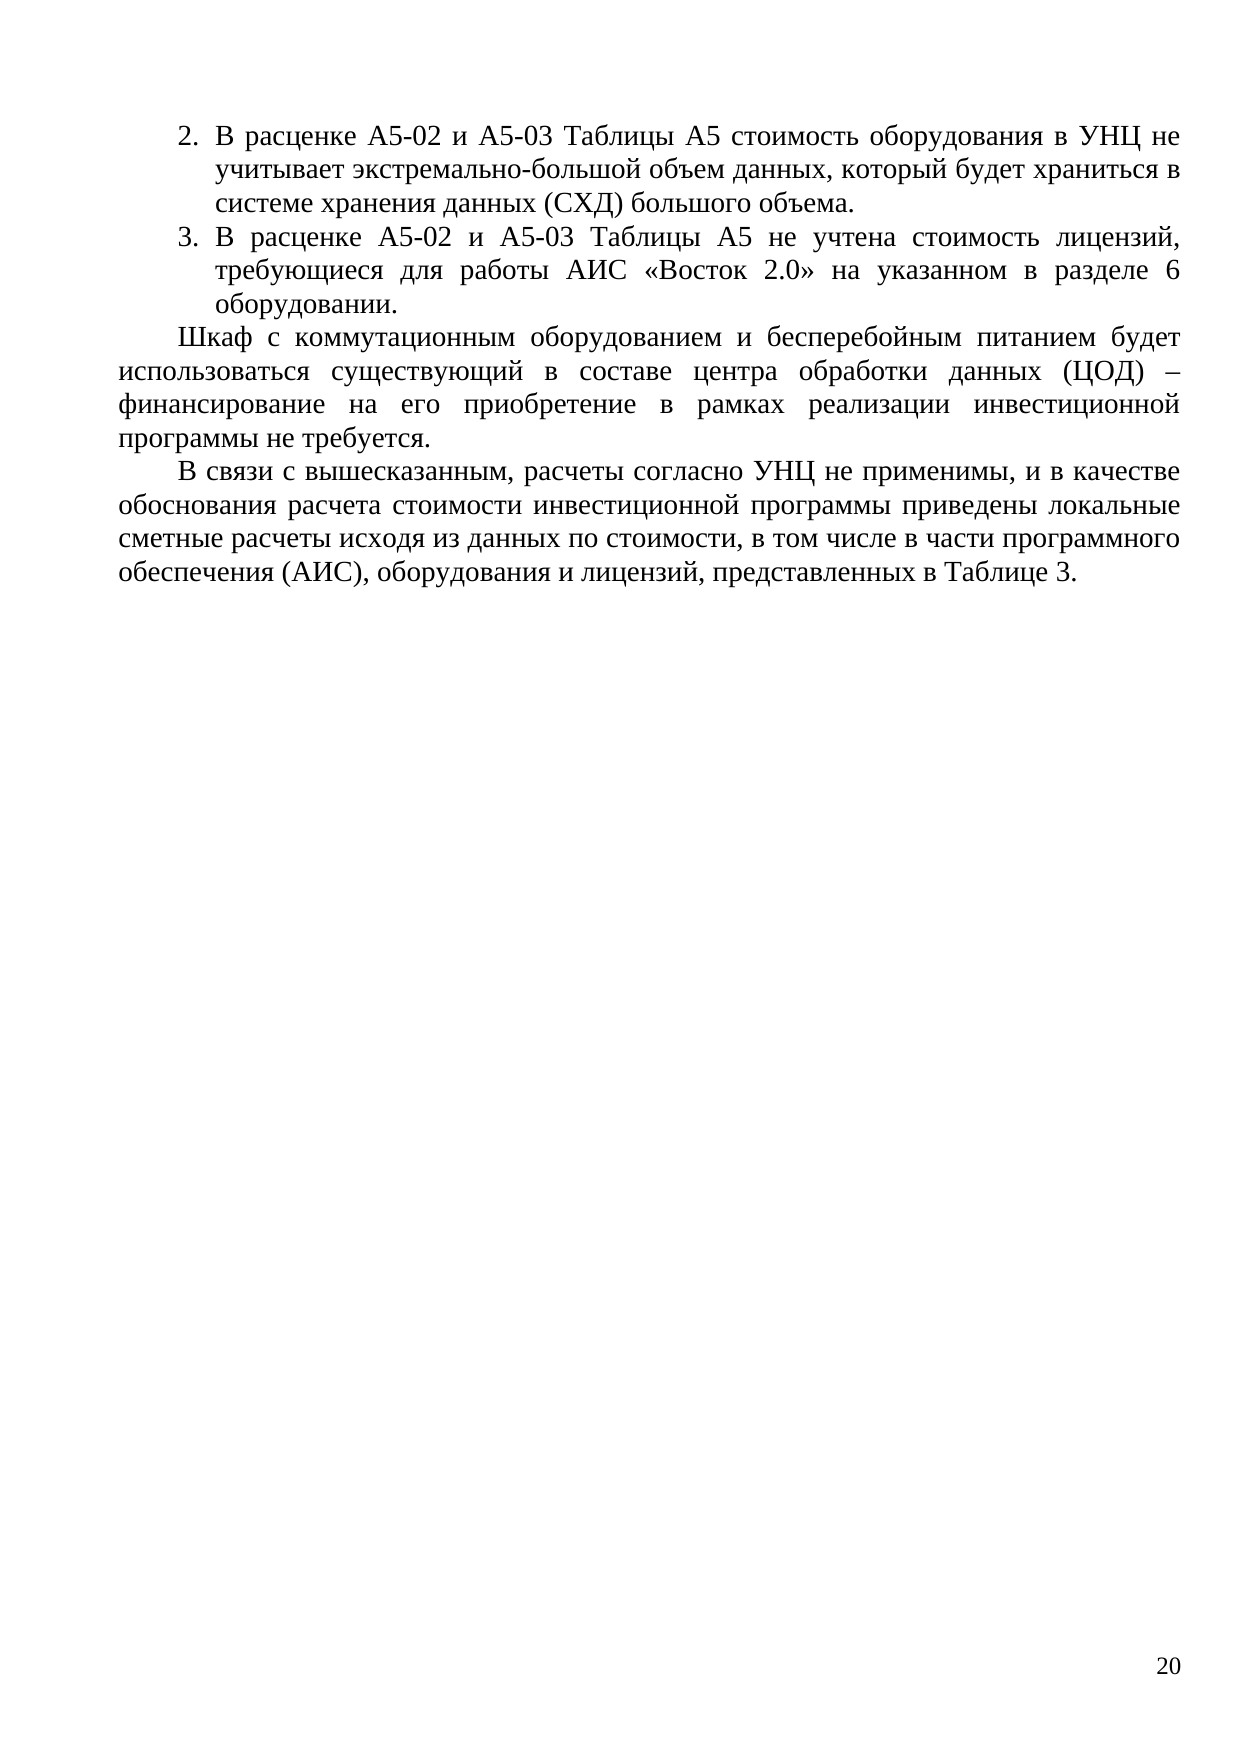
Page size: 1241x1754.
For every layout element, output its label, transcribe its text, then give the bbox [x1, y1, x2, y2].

text Шкаф с коммутационным оборудованием и бесперебойным питанием будет использоваться существующий в составе центра обработки данных (ЦОД) – финансирование на его приобретение в рамках реализации инвестиционной программы не требуется. [118, 319, 1181, 453]
text В связи с вышесказанным, расчеты согласно УНЦ не применимы, и в качестве обоснования расчета стоимости инвестиционной программы приведены локальные сметные расчеты исходя из данных по стоимости, в том числе в части программного обеспечения (АИС), оборудования и лицензий, представленных в Таблице 3. [118, 453, 1181, 588]
list В расценке А5-02 и А5-03 Таблицы А5 стоимость оборудования в УНЦ не учитывает экстремально-большой объем данных, который будет храниться в системе хранения данных (СХД) большого объема. [177, 118, 1181, 219]
list В расценке А5-02 и А5-03 Таблицы А5 не учтена стоимость лицензий, требующиеся для работы АИС «Восток 2.0» на указанном в разделе 6 оборудовании. [177, 219, 1181, 319]
